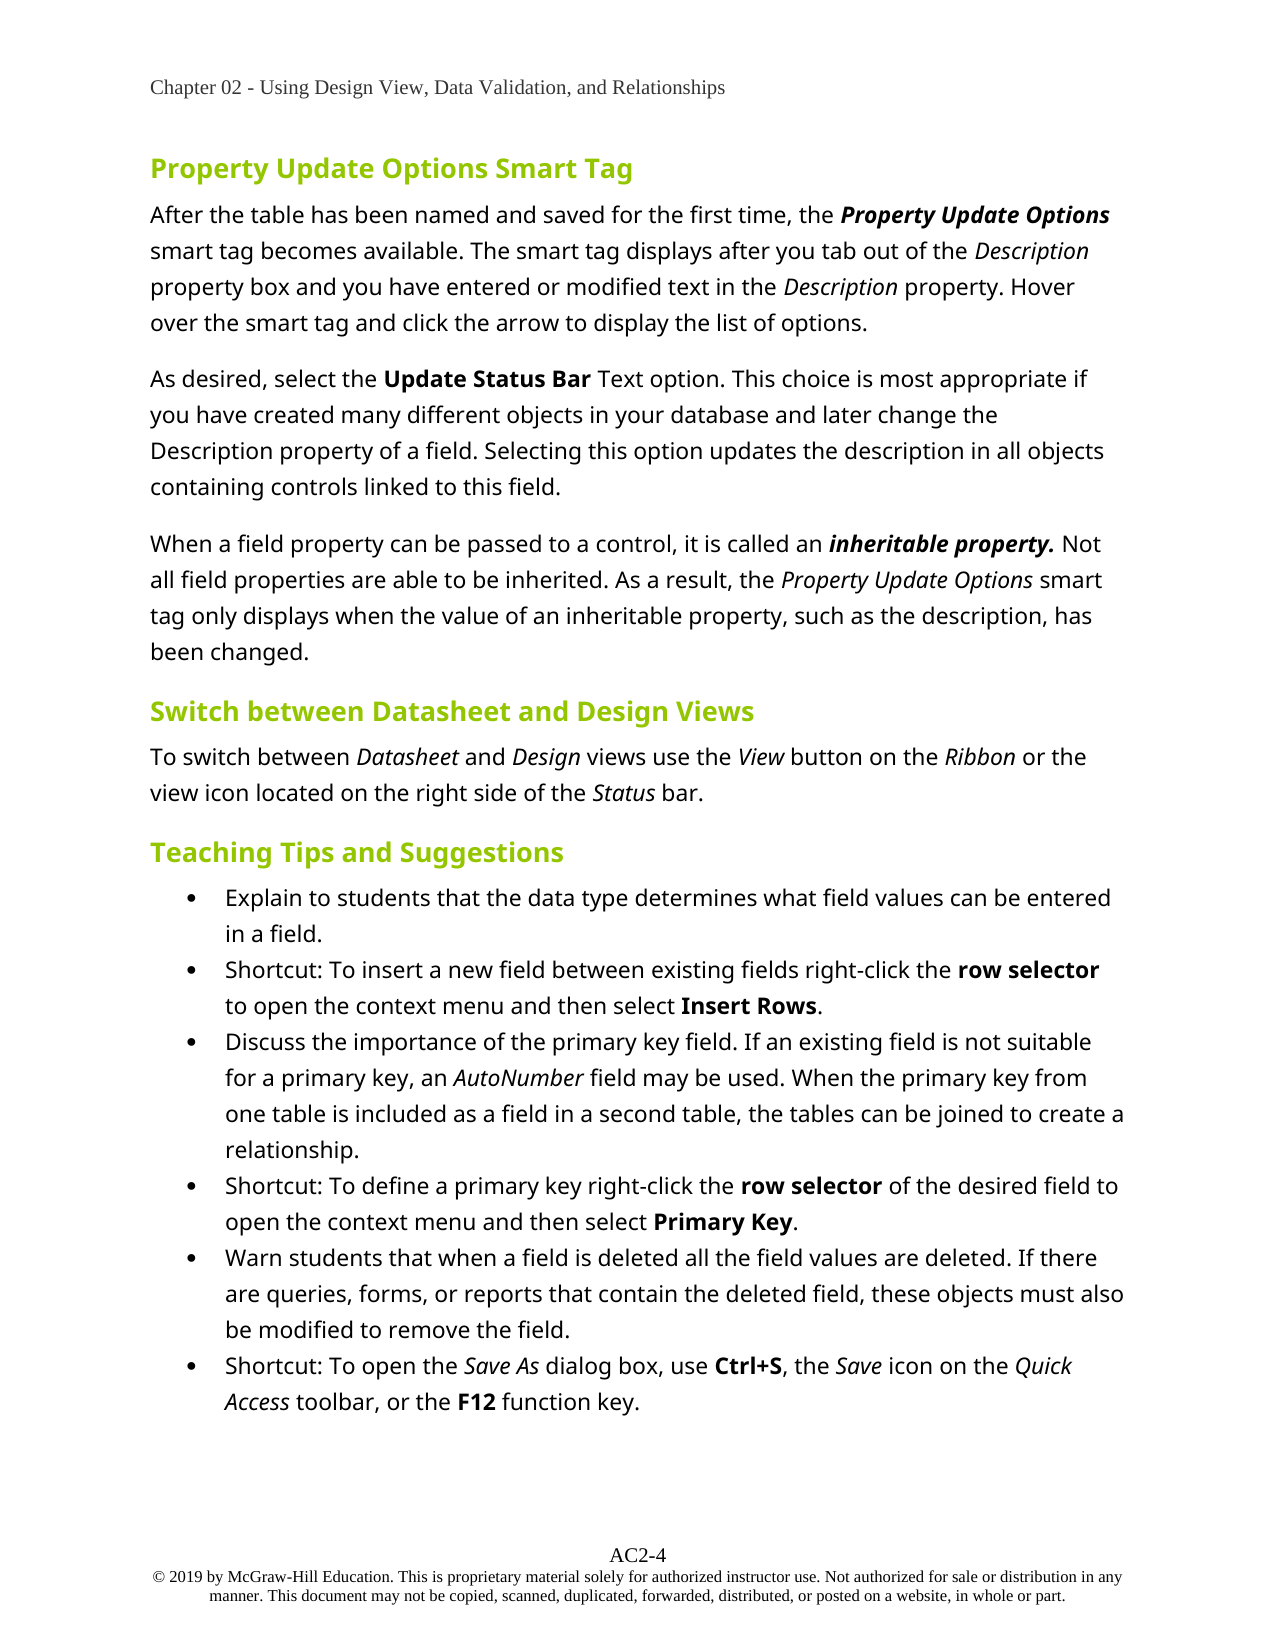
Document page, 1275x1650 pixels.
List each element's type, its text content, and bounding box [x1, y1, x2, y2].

text To switch between Datasheet and Design views use the View button on the Ribbon or the view icon located on the right side of the Status bar. [150, 741, 1125, 808]
list Shortcut: To open the Save As dialog box, use Ctrl+S, the Save icon on the Quick Access toolbar, or the F12 function key. [187, 1349, 1125, 1417]
list Explain to students that the data type determines what field values can be entered in a field. [187, 882, 1125, 949]
text When a field property can be passed to a control, it is called an inheritable property. Not all field properties are able to be inherited. As a result, the Property Update Options smart tag only displays when the value of an inheritable property, such as the description, has been changed. [150, 528, 1125, 667]
list Shortcut: To define a primary key right-click the row selector of the desired field to open the context menu and then select Primary Key. [187, 1170, 1125, 1237]
text As desired, select the Update Status Bar Text option. This choice is most appropriate if you have created many different objects in your database and later change the Description property of a field. Selecting this option updates the description in all objects containing controls linked to this field. [150, 363, 1125, 502]
subtitle Teaching Tips and Suggestions [150, 834, 1125, 871]
subtitle Switch between Datasheet and Design Views [150, 692, 1125, 729]
list Warn students that when a field is deleted all the field values are deleted. If there are queries, forms, or reports that contain the deleted field, these objects must also be modified to remove the field. [187, 1242, 1125, 1345]
list Discuss the importance of the primary key field. If an existing field is not suitable for a primary key, an AutoNumber field may be used. When the primary key from one table is included as a field in a second table, the tables can be joined to create a relationship. [187, 1026, 1125, 1165]
text After the table has been named and saved for the first time, the Property Update Options smart tag becomes available. The smart tag displays after you tab out of the Description property box and you have entered or modified text in the Description property. Hover over the smart tag and click the arrow to display the list of options. [150, 199, 1125, 338]
list Shortcut: To insert a new field between existing fields right-click the row selector to open the context menu and then select Insert Rows. [187, 954, 1125, 1021]
subtitle Property Update Options Smart Tag [150, 150, 1125, 187]
